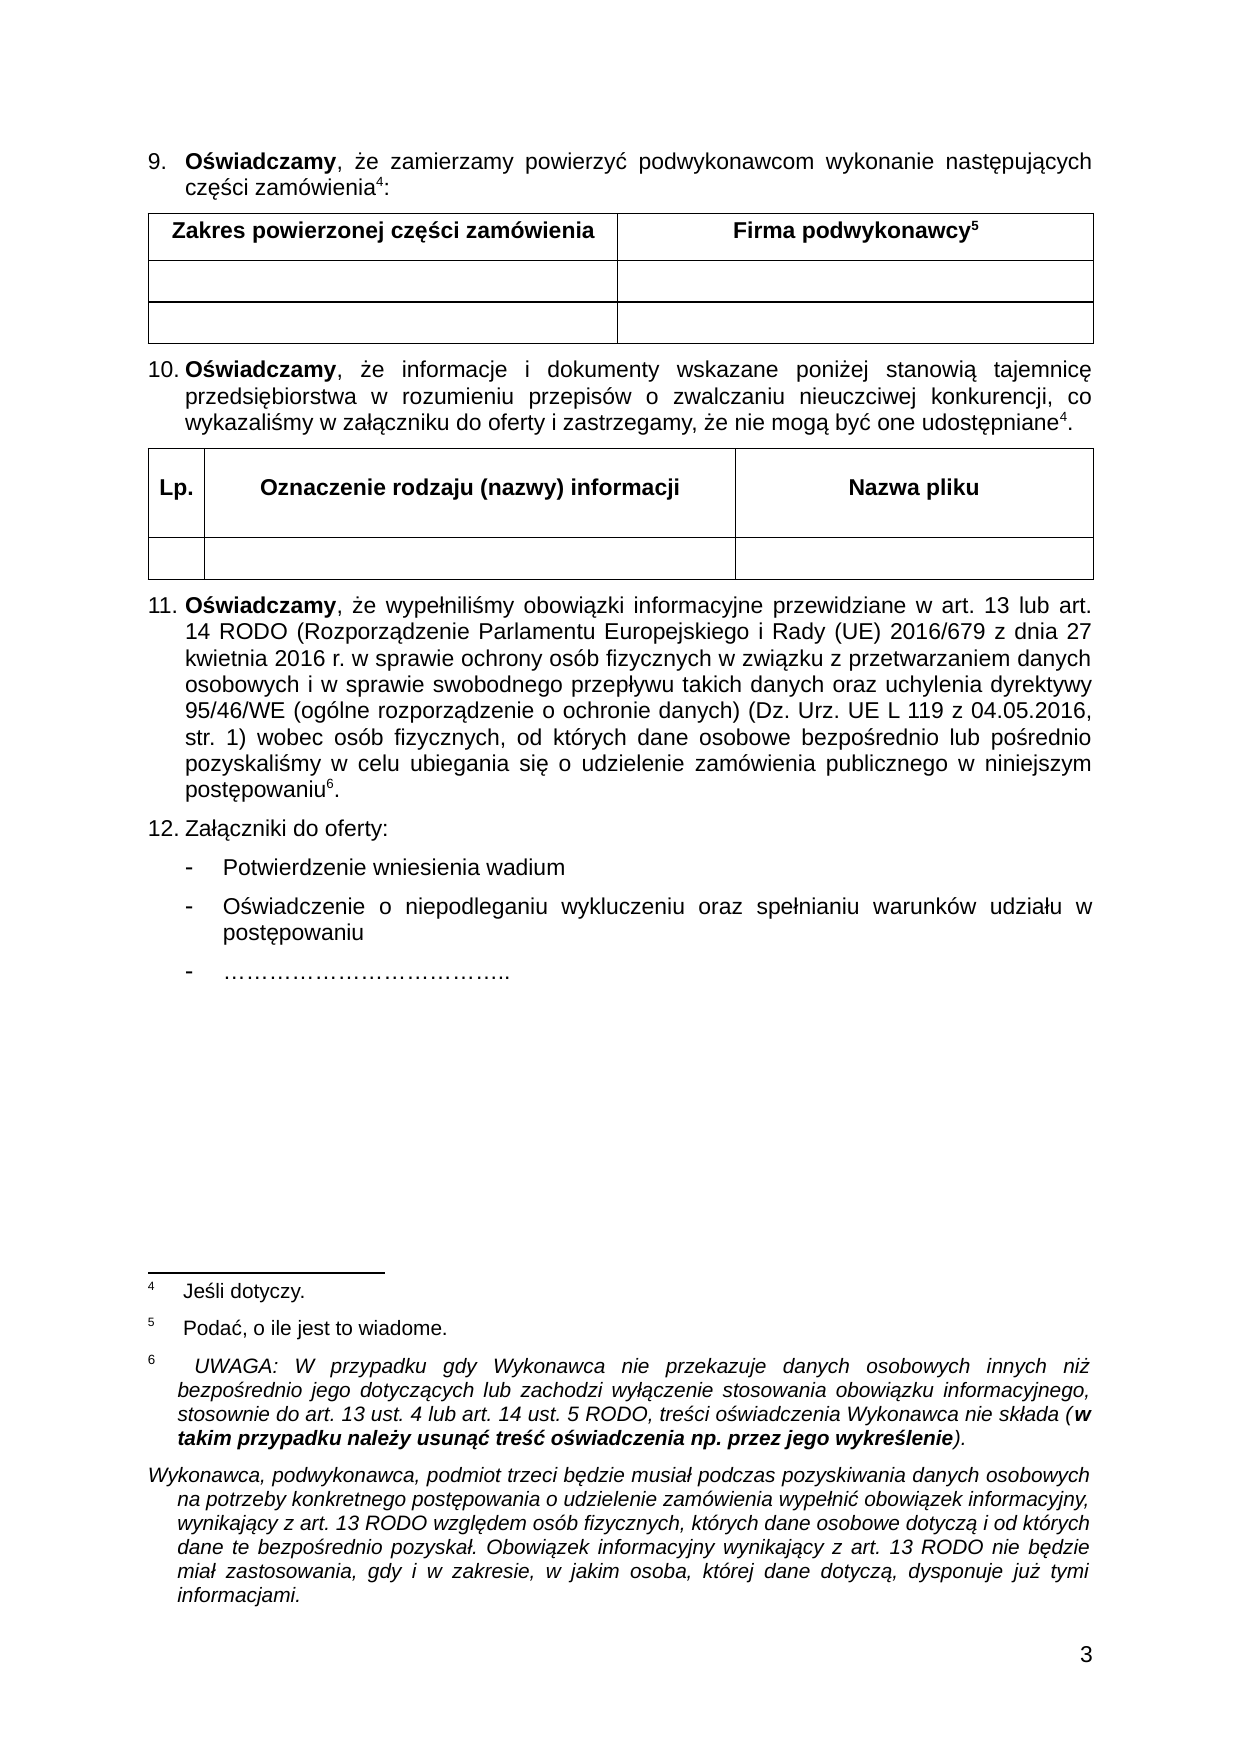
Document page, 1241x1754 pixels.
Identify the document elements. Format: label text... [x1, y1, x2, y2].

table_header Firma podwykonawcy [618, 214, 1093, 260]
list Oświadczamy, że wypełniliśmy obowiązki informacyjne przewidziane w art. 13 lub art. 14 RODO (Rozporządzenie Parlamentu Europejskiego i Rady (UE) 2016/679 z dnia 27 kwietnia 2016 r. w sprawie ochrony osób fizycznych w związku z przetwarzaniem danych osobowych i w sprawie swobodnego przepływu takich danych oraz uchylenia dyrektywy 95/46/WE (ogólne rozporządzenie o ochronie danych) (Dz. Urz. UE L 119 z 04.05.2016, str. 1) wobec osób fizycznych, od których dane osobowe bezpośrednio lub pośrednio pozyskaliśmy w celu ubiegania się o udzielenie zamówienia publicznego w niniejszym postępowaniu. [148, 592, 1093, 803]
list Załączniki do oferty: [148, 815, 1093, 842]
table_cell [149, 261, 617, 301]
table_cell [149, 303, 617, 343]
list Oświadczamy, że informacje i dokumenty wskazane poniżej stanowią tajemnicę przedsiębiorstwa w rozumieniu przepisów o zwalczaniu nieuczciwej konkurencji, co wykazaliśmy w załączniku do oferty i zastrzegamy, że nie mogą być one udostępniane4. [148, 356, 1093, 435]
table_cell [149, 538, 204, 578]
table_cell [618, 303, 1093, 343]
list Oświadczenie o niepodleganiu wykluczeniu oraz spełnianiu warunków udziału w postępowaniu [185, 893, 1093, 946]
list ……………………………….. [185, 958, 1093, 984]
table_cell [205, 538, 735, 578]
list Potwierdzenie wniesienia wadium [185, 854, 1093, 881]
table_header Lp. [149, 449, 204, 537]
table_cell [618, 261, 1093, 301]
table_header Zakres powierzonej części zamówienia [149, 214, 617, 260]
table_header Oznaczenie rodzaju (nazwy) informacji [205, 449, 735, 537]
table_header Nazwa pliku [736, 449, 1093, 537]
list Oświadczamy, że zamierzamy powierzyć podwykonawcom wykonanie następujących części zamówienia: [148, 148, 1093, 200]
table_cell [736, 538, 1093, 578]
